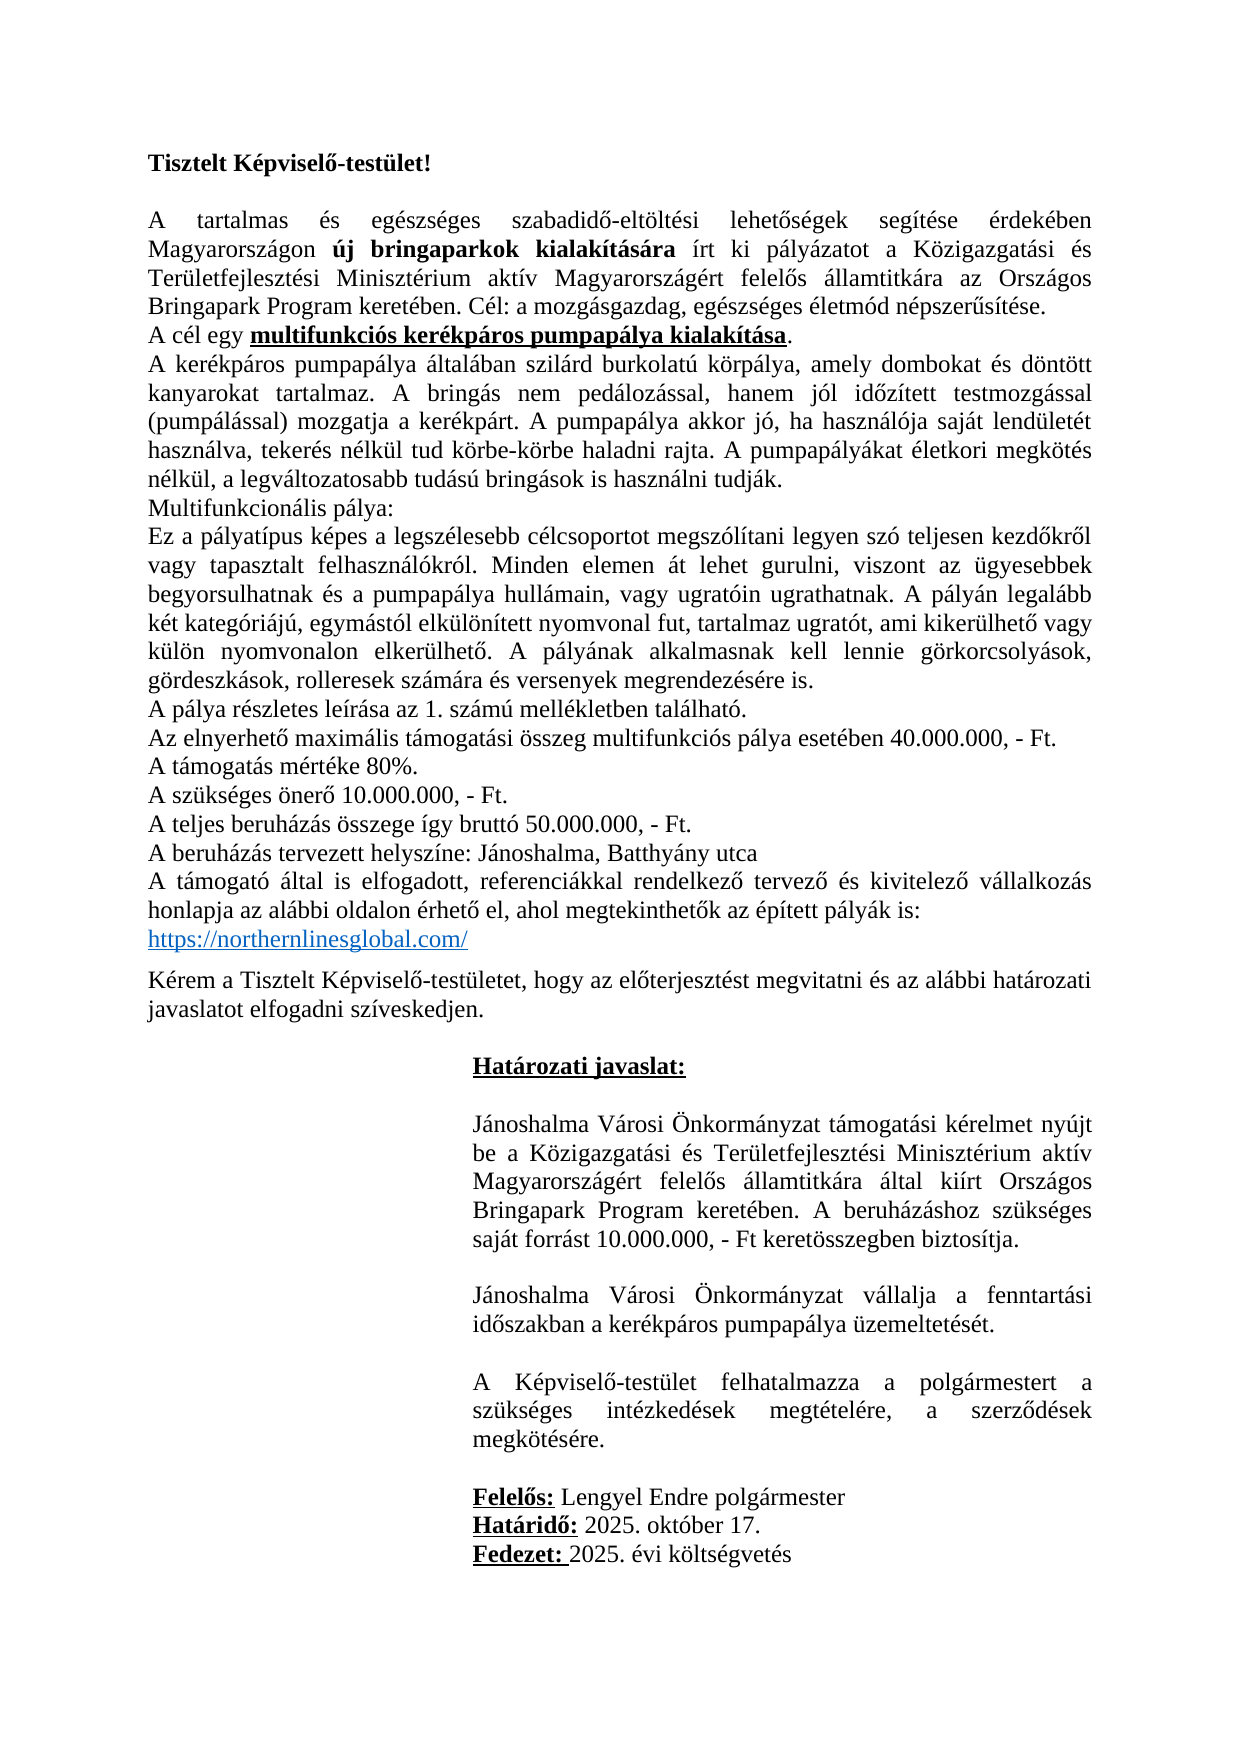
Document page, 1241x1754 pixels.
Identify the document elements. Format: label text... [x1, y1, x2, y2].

text Jánoshalma Városi Önkormányzat vállalja a fenntartási időszakban a kerékpáros pumpapálya üzemeltetését. [472, 1281, 1093, 1338]
text Jánoshalma Városi Önkormányzat támogatási kérelmet nyújt be a Közigazgatási és Területfejlesztési Minisztérium aktív Magyarországért felelős államtitkára által kiírt Országos Bringapark Program keretében. A beruházáshoz szükséges saját forrást 10.000.000, - Ft keretösszegben biztosítja. [472, 1109, 1093, 1253]
text Határidő: 2025. október 17. [472, 1511, 1093, 1539]
text Multifunkcionális pálya: [148, 493, 1093, 521]
text Felelős: Lengyel Endre polgármester [472, 1482, 1093, 1511]
text https://northernlinesglobal.com/ [148, 924, 1093, 953]
text Tisztelt Képviselő-testület! [148, 148, 1093, 176]
text Az elnyerhető maximális támogatási összeg multifunkciós pálya esetében 40.000.000, - Ft. [148, 723, 1093, 751]
text Fedezet: 2025. évi költségvetés [472, 1539, 1093, 1568]
text A beruházás tervezett helyszíne: Jánoshalma, Batthyány utca [148, 838, 1093, 866]
text A szükséges önerő 10.000.000, - Ft. [148, 780, 1093, 809]
text A teljes beruházás összege így bruttó 50.000.000, - Ft. [148, 809, 1093, 838]
text Kérem a Tisztelt Képviselő-testületet, hogy az előterjesztést megvitatni és az alábbi határozati javaslatot elfogadni szíveskedjen. [148, 965, 1093, 1023]
text A tartalmas és egészséges szabadidő-eltöltési lehetőségek segítése érdekében Magyarországon új bringaparkok kialakítására írt ki pályázatot a Közigazgatási és Területfejlesztési Minisztérium aktív Magyarországért felelős államtitkára az Országos Bringapark Program keretében. Cél: a mozgásgazdag, egészséges életmód népszerűsítése. [148, 205, 1093, 320]
text Határozati javaslat: [472, 1051, 1093, 1080]
text A cél egy multifunkciós kerékpáros pumpapálya kialakítása. [148, 320, 1093, 349]
text A támogatás mértéke 80%. [148, 751, 1093, 780]
text Ez a pályatípus képes a legszélesebb célcsoportot megszólítani legyen szó teljesen kezdőkről vagy tapasztalt felhasználókról. Minden elemen át lehet gurulni, viszont az ügyesebbek begyorsulhatnak és a pumpapálya hullámain, vagy ugratóin ugrathatnak. A pályán legalább két kategóriájú, egymástól elkülönített nyomvonal fut, tartalmaz ugratót, ami kikerülhető vagy külön nyomvonalon elkerülhető. A pályának alkalmasnak kell lennie görkorcsolyások, gördeszkások, rolleresek számára és versenyek megrendezésére is. [148, 521, 1093, 694]
text A támogató által is elfogadott, referenciákkal rendelkező tervező és kivitelező vállalkozás honlapja az alábbi oldalon érhető el, ahol megtekinthetők az épített pályák is: [148, 866, 1093, 924]
text A kerékpáros pumpapálya általában szilárd burkolatú körpálya, amely dombokat és döntött kanyarokat tartalmaz. A bringás nem pedálozással, hanem jól időzített testmozgással (pumpálással) mozgatja a kerékpárt. A pumpapálya akkor jó, ha használója saját lendületét használva, tekerés nélkül tud körbe-körbe haladni rajta. A pumpapályákat életkori megkötés nélkül, a legváltozatosabb tudású bringások is használni tudják. [148, 349, 1093, 493]
text A pálya részletes leírása az 1. számú mellékletben található. [148, 694, 1093, 723]
text A Képviselő-testület felhatalmazza a polgármestert a szükséges intézkedések megtételére, a szerződések megkötésére. [472, 1367, 1093, 1453]
